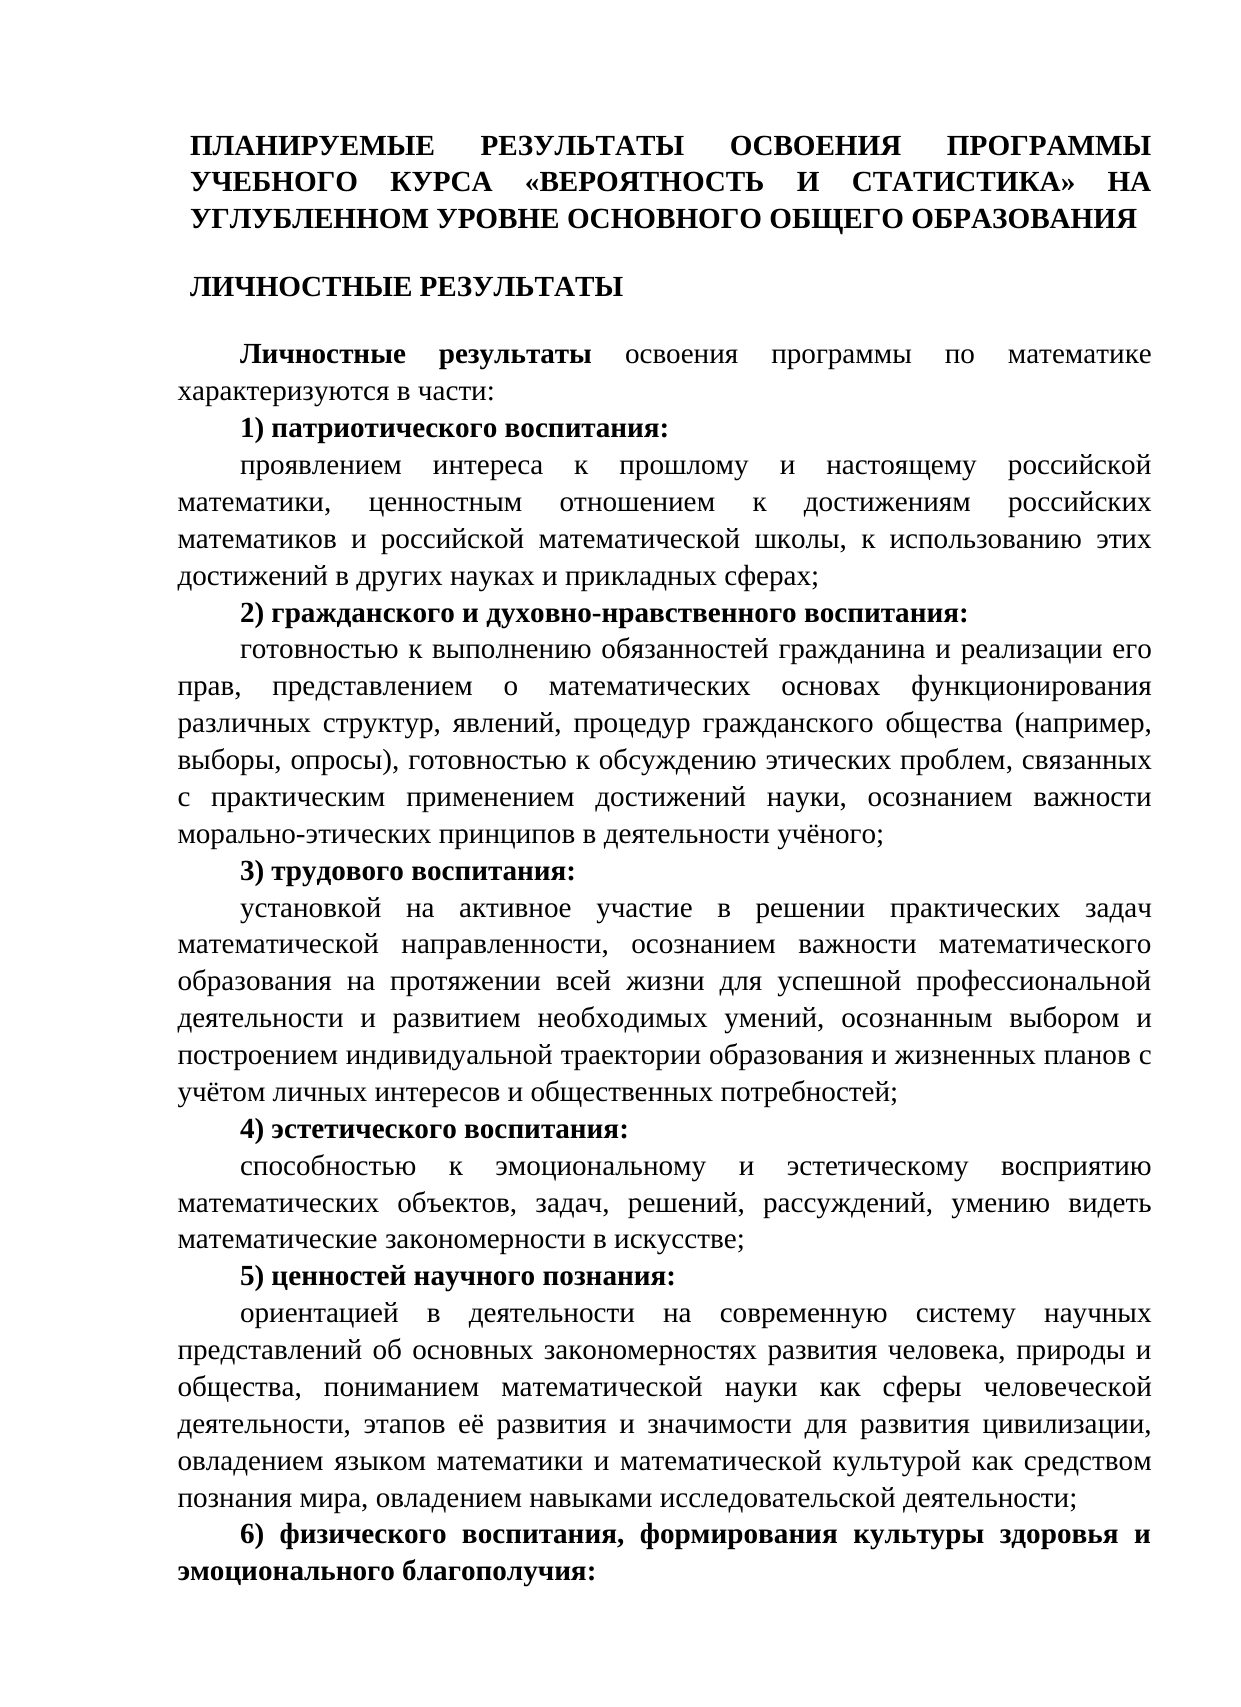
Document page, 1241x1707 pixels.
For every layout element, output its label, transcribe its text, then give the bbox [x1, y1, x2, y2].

text ориентацией в деятельности на современную систему научных представлений об основных закономерностях развития человека, природы и общества, пониманием математической науки как сферы человеческой деятельности, этапов её развития и значимости для развития цивилизации, овладением языком математики и математической культурой как средством познания мира, овладением навыками исследовательской деятельности; [177, 1295, 1152, 1513]
text 5) ценностей научного познания: [177, 1258, 1152, 1292]
text установкой на активное участие в решении практических задач математической направленности, осознанием важности математического образования на протяжении всей жизни для успешной профессиональной деятельности и развитием необходимых умений, осознанным выбором и построением индивидуальной траектории образования и жизненных планов с учётом личных интересов и общественных потребностей; [177, 890, 1152, 1108]
text 2) гражданского и духовно-нравственного воспитания: [177, 595, 1152, 628]
text ПЛАНИРУЕМЫЕ РЕЗУЛЬТАТЫ ОСВОЕНИЯ ПРОГРАММЫ УЧЕБНОГО КУРСА «ВЕРОЯТНОСТЬ И СТАТИСТИКА» НА УГЛУБЛЕННОМ УРОВНЕ ОСНОВНОГО ОБЩЕГО ОБРАЗОВАНИЯ [190, 128, 1152, 235]
text Личностные результаты освоения программы по математике характеризуются в части: [177, 337, 1152, 407]
text проявлением интереса к прошлому и настоящему российской математики, ценностным отношением к достижениям российских математиков и российской математической школы, к использованию этих достижений в других науках и прикладных сферах; [177, 447, 1152, 591]
text 4) эстетического воспитания: [177, 1111, 1152, 1144]
text готовностью к выполнению обязанностей гражданина и реализации его прав, представлением о математических основах функционирования различных структур, явлений, процедур гражданского общества (например, выборы, опросы), готовностью к обсуждению этических проблем, связанных с практическим применением достижений науки, осознанием важности морально-этических принципов в деятельности учёного; [177, 632, 1152, 849]
text 6) физического воспитания, формирования культуры здоровья и эмоционального благополучия: [177, 1517, 1152, 1587]
text 3) трудового воспитания: [177, 853, 1152, 886]
text ЛИЧНОСТНЫЕ РЕЗУЛЬТАТЫ [190, 269, 1152, 303]
text способностью к эмоциональному и эстетическому восприятию математических объектов, задач, решений, рассуждений, умению видеть математические закономерности в искусстве; [177, 1148, 1152, 1255]
text 1) патриотического воспитания: [177, 410, 1152, 444]
